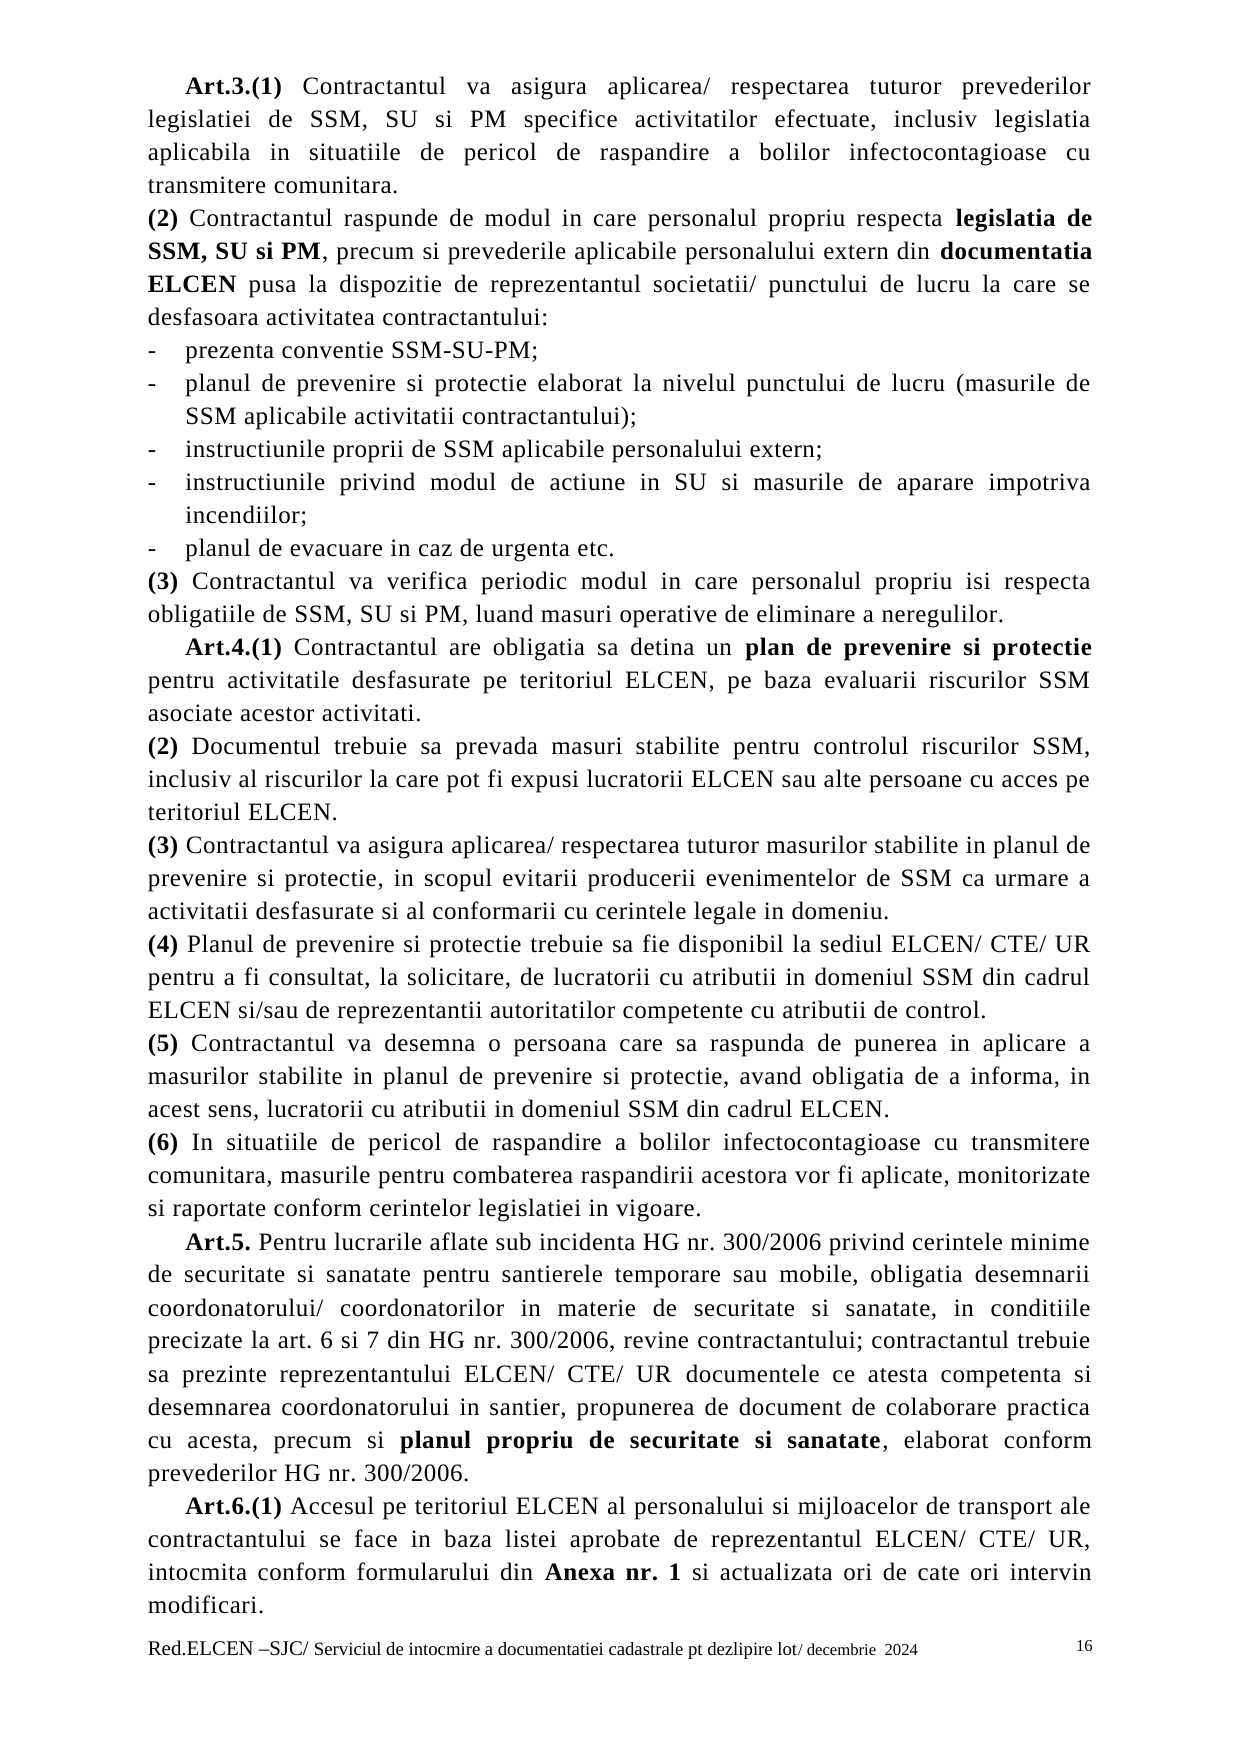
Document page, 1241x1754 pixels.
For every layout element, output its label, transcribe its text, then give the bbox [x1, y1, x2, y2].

list instructiunile proprii de SSM aplicabile personalului extern; [148, 434, 1092, 463]
list prezenta conventie SSM-SU-PM; [148, 335, 1092, 364]
text (2) Contractantul raspunde de modul in care personalul propriu respecta legislatia de SSM, SU si PM, precum si prevederile aplicabile personalului extern din documentatia ELCEN pusa la dispozitie de reprezentantul societatii/ punctului de lucru la care se desfasoara activitatea contractantului: [148, 203, 1092, 331]
text (4) Planul de prevenire si protectie trebuie sa fie disponibil la sediul ELCEN/ CTE/ UR pentru a fi consultat, la solicitare, de lucratorii cu atributii in domeniul SSM din cadrul ELCEN si/sau de reprezentantii autoritatilor competente cu atributii de control. [148, 929, 1092, 1024]
text Art.3.(1) Contractantul va asigura aplicarea/ respectarea tuturor prevederilor legislatiei de SSM, SU si PM specifice activitatilor efectuate, inclusiv legislatia aplicabila in situatiile de pericol de raspandire a bolilor infectocontagioase cu transmitere comunitara. [148, 71, 1092, 199]
text Art.4.(1) Contractantul are obligatia sa detina un plan de prevenire si protectie pentru activitatile desfasurate pe teritoriul ELCEN, pe baza evaluarii riscurilor SSM asociate acestor activitati. [148, 632, 1092, 727]
list instructiunile privind modul de actiune in SU si masurile de aparare impotriva incendiilor; [148, 467, 1092, 529]
text (6) In situatiile de pericol de raspandire a bolilor infectocontagioase cu transmitere comunitara, masurile pentru combaterea raspandirii acestora vor fi aplicate, monitorizate si raportate conform cerintelor legislatiei in vigoare. [148, 1127, 1092, 1222]
text (2) Documentul trebuie sa prevada masuri stabilite pentru controlul riscurilor SSM, inclusiv al riscurilor la care pot fi expusi lucratorii ELCEN sau alte persoane cu acces pe teritoriul ELCEN. [148, 731, 1092, 826]
text Art.6.(1) Accesul pe teritoriul ELCEN al personalului si mijloacelor de transport ale contractantului se face in baza listei aprobate de reprezentantul ELCEN/ CTE/ UR, intocmita conform formularului din Anexa nr. 1 si actualizata ori de cate ori intervin modificari. [148, 1491, 1092, 1618]
text (3) Contractantul va asigura aplicarea/ respectarea tuturor masurilor stabilite in planul de prevenire si protectie, in scopul evitarii producerii evenimentelor de SSM ca urmare a activitatii desfasurate si al conformarii cu cerintele legale in domeniu. [148, 830, 1092, 925]
text (3) Contractantul va verifica periodic modul in care personalul propriu isi respecta obligatiile de SSM, SU si PM, luand masuri operative de eliminare a neregulilor. [148, 566, 1092, 628]
text Art.5. Pentru lucrarile aflate sub incidenta HG nr. 300/2006 privind cerintele minime de securitate si sanatate pentru santierele temporare sau mobile, obligatia desemnarii coordonatorului/ coordonatorilor in materie de securitate si sanatate, in conditiile precizate la art. 6 si 7 din HG nr. 300/2006, revine contractantului; contractantul trebuie sa prezinte reprezentantului ELCEN/ CTE/ UR documentele ce atesta competenta si desemnarea coordonatorului in santier, propunerea de document de colaborare practica cu acesta, precum si planul propriu de securitate si sanatate, elaborat conform prevederilor HG nr. 300/2006. [148, 1227, 1092, 1486]
list planul de prevenire si protectie elaborat la nivelul punctului de lucru (masurile de SSM aplicabile activitatii contractantului); [148, 368, 1092, 430]
list planul de evacuare in caz de urgenta etc. [148, 533, 1092, 562]
text (5) Contractantul va desemna o persoana care sa raspunda de punerea in aplicare a masurilor stabilite in planul de prevenire si protectie, avand obligatia de a informa, in acest sens, lucratorii cu atributii in domeniul SSM din cadrul ELCEN. [148, 1028, 1092, 1123]
